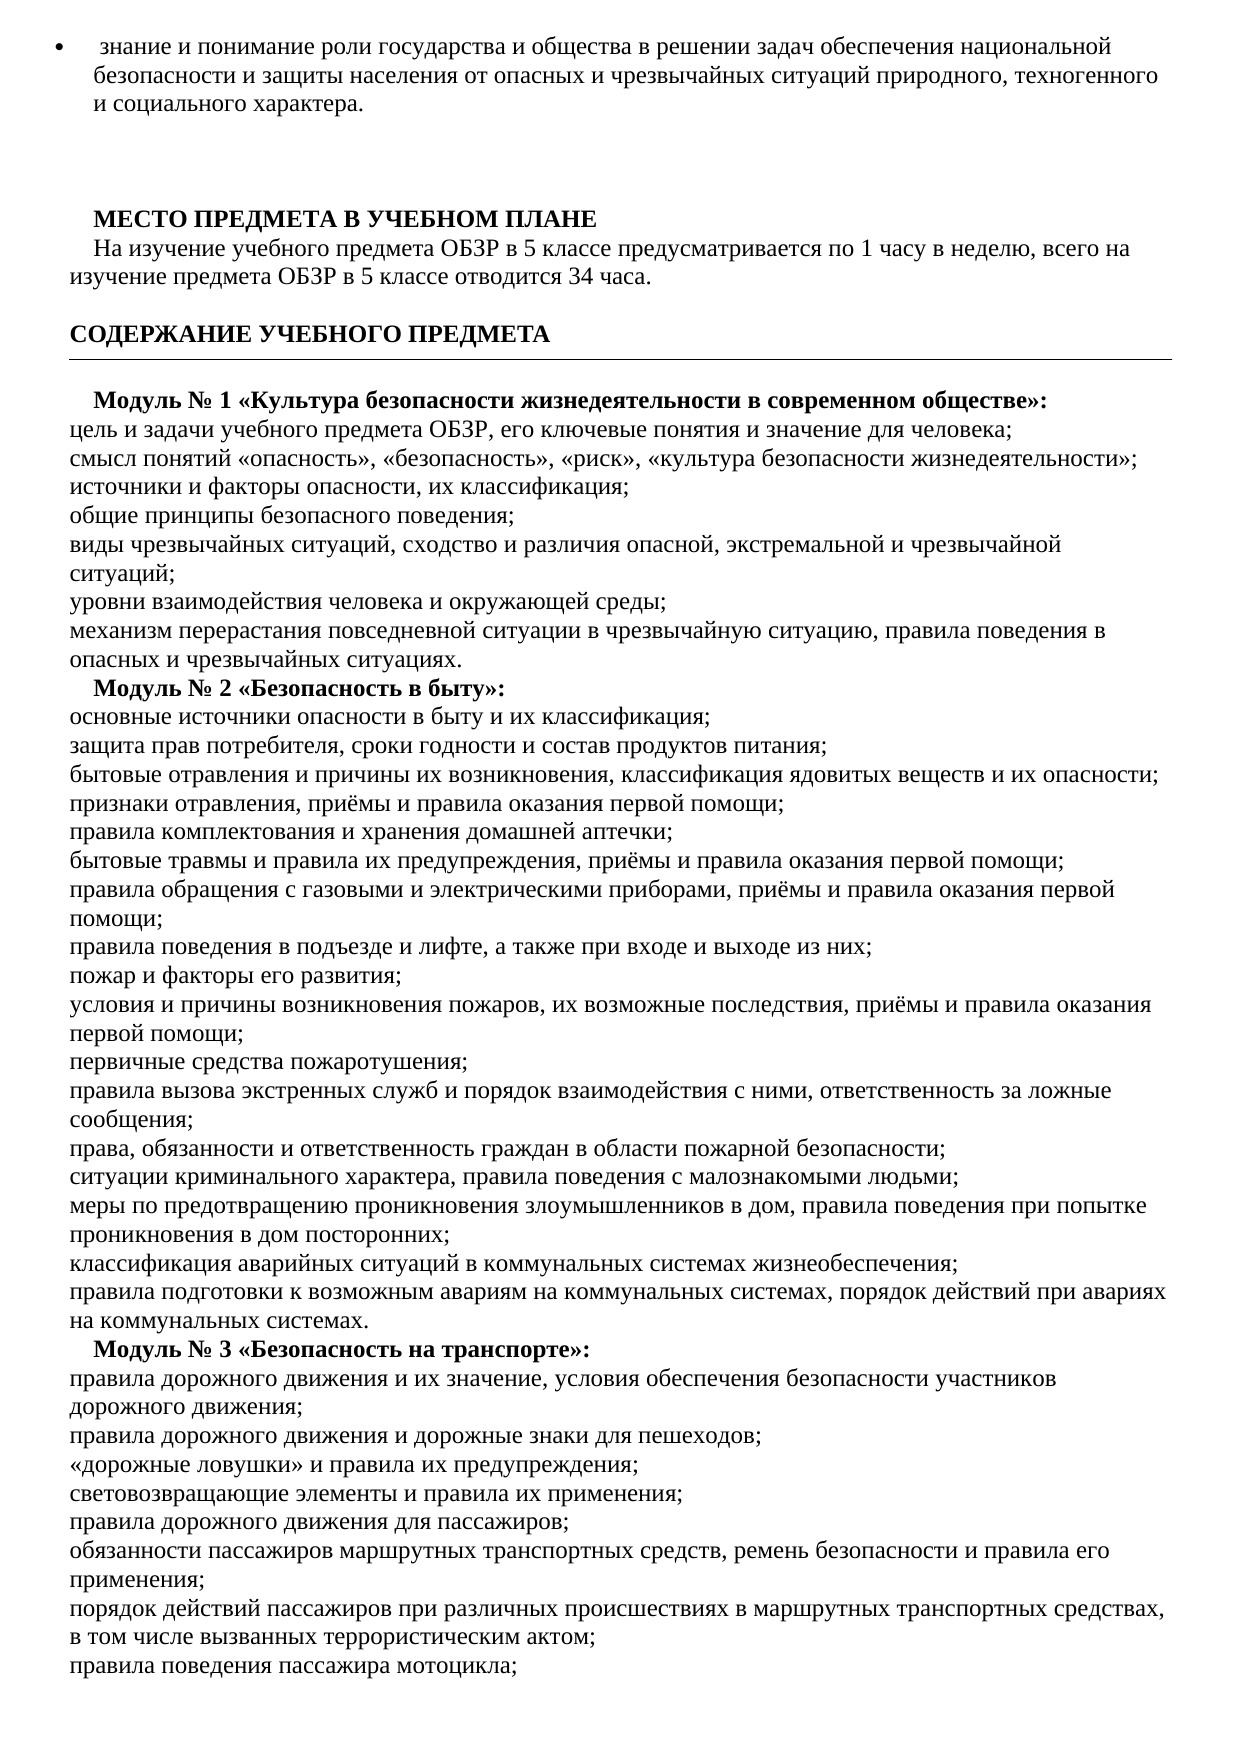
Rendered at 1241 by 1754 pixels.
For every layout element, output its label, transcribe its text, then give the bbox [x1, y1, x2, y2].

text На изучение учебного предмета ОБЗР в 5 классе предусматривается по 1 часу в неделю, всего на изучение предмета ОБЗР в 5 классе отводится 34 часа. [69, 233, 1172, 290]
text пожар и факторы его развития; [69, 960, 1172, 989]
text признаки отравления, приёмы и правила оказания первой помощи; [69, 788, 1172, 816]
text правила комплектования и хранения домашней аптечки; [69, 816, 1172, 845]
text источники и факторы опасности, их классификация; [69, 471, 1172, 500]
text классификация аварийных ситуаций в коммунальных системах жизнеобеспечения; [69, 1248, 1172, 1276]
text обязанности пассажиров маршрутных транспортных средств, ремень безопасности и правила его применения; [69, 1535, 1172, 1593]
text МЕСТО ПРЕДМЕТА В УЧЕБНОМ ПЛАНЕ [69, 204, 1172, 233]
text уровни взаимодействия человека и окружающей среды; [69, 586, 1172, 615]
list знание и понимание роли государства и общества в решении задач обеспечения национальной безопасности и защиты населения от опасных и чрезвычайных ситуаций природного, техногенного и социального характера. [56, 31, 1172, 117]
text правила обращения с газовыми и электрическими приборами, приёмы и правила оказания первой помощи; [69, 874, 1172, 931]
text правила поведения в подъезде и лифте, а также при входе и выходе из них; [69, 931, 1172, 960]
text механизм перерастания повседневной ситуации в чрезвычайную ситуацию, правила поведения в опасных и чрезвычайных ситуациях. [69, 615, 1172, 673]
text Модуль № 3 «Безопасность на транспорте»: [69, 1334, 1172, 1363]
text световозвращающие элементы и правила их применения; [69, 1478, 1172, 1506]
text СОДЕРЖАНИЕ УЧЕБНОГО ПРЕДМЕТА [69, 319, 1172, 359]
text защита прав потребителя, сроки годности и состав продуктов питания; [69, 730, 1172, 759]
text правила вызова экстренных служб и порядок взаимодействия с ними, ответственность за ложные сообщения; [69, 1075, 1172, 1133]
text правила дорожного движения и дорожные знаки для пешеходов; [69, 1420, 1172, 1449]
text правила поведения пассажира мотоцикла; [69, 1650, 1172, 1679]
text общие принципы безопасного поведения; [69, 500, 1172, 529]
text порядок действий пассажиров при различных происшествиях в маршрутных транспортных средствах, в том числе вызванных террористическим актом; [69, 1593, 1172, 1650]
text условия и причины возникновения пожаров, их возможные последствия, приёмы и правила оказания первой помощи; [69, 989, 1172, 1046]
text бытовые травмы и правила их предупреждения, приёмы и правила оказания первой помощи; [69, 845, 1172, 874]
text бытовые отравления и причины их возникновения, классификация ядовитых веществ и их опасности; [69, 759, 1172, 788]
text правила дорожного движения для пассажиров; [69, 1506, 1172, 1535]
text правила дорожного движения и их значение, условия обеспечения безопасности участников дорожного движения; [69, 1363, 1172, 1420]
text правила подготовки к возможным авариям на коммунальных системах, порядок действий при авариях на коммунальных системах. [69, 1276, 1172, 1334]
text цель и задачи учебного предмета ОБЗР, его ключевые понятия и значение для человека; [69, 414, 1172, 443]
text «дорожные ловушки» и правила их предупреждения; [69, 1449, 1172, 1478]
text виды чрезвычайных ситуаций, сходство и различия опасной, экстремальной и чрезвычайной ситуаций; [69, 529, 1172, 586]
text права, обязанности и ответственность граждан в области пожарной безопасности; [69, 1133, 1172, 1161]
text ситуации криминального характера, правила поведения с малознакомыми людьми; [69, 1161, 1172, 1190]
text Модуль № 1 «Культура безопасности жизнедеятельности в современном обществе»: [69, 385, 1172, 414]
text первичные средства пожаротушения; [69, 1046, 1172, 1075]
text основные источники опасности в быту и их классификация; [69, 701, 1172, 730]
text Модуль № 2 «Безопасность в быту»: [69, 673, 1172, 701]
text меры по предотвращению проникновения злоумышленников в дом, правила поведения при попытке проникновения в дом посторонних; [69, 1190, 1172, 1248]
text смысл понятий «опасность», «безопасность», «риск», «культура безопасности жизнедеятельности»; [69, 443, 1172, 471]
